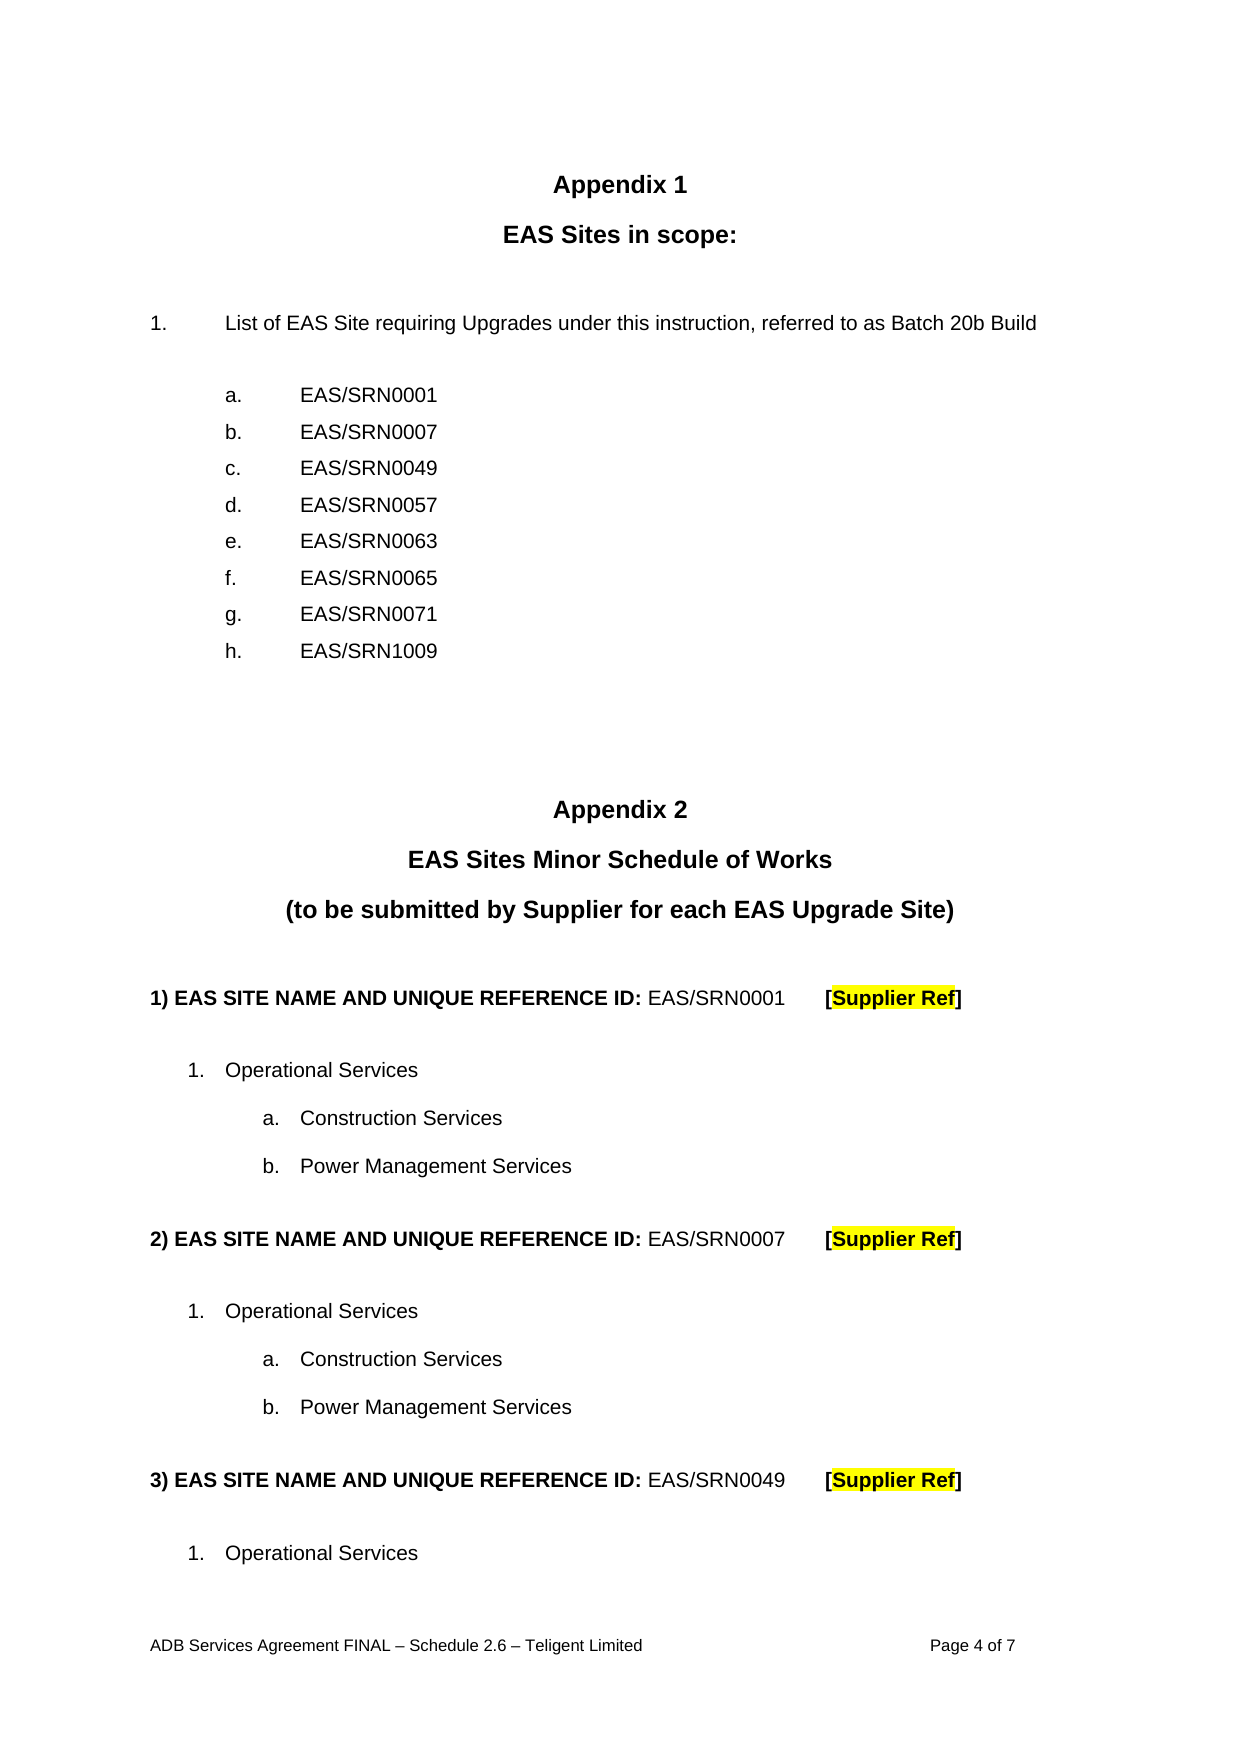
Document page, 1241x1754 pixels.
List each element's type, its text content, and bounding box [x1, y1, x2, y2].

text 3) EAS SITE NAME AND UNIQUE REFERENCE ID: EAS/SRN0049 [Supplier Ref] [150, 1467, 1090, 1491]
text Appendix 2 [150, 799, 1090, 824]
list Construction Services [262, 1347, 1090, 1371]
list Power Management Services [262, 1395, 1090, 1419]
text EAS Sites Minor Schedule of Works [150, 849, 1090, 874]
list Operational Services [187, 1299, 1090, 1323]
list EAS/SRN0007 [225, 420, 1090, 444]
list Construction Services [262, 1106, 1090, 1130]
list EAS/SRN0001 [225, 383, 1090, 407]
list EAS/SRN0063 [225, 529, 1090, 553]
list EAS/SRN1009 [225, 638, 1090, 662]
list EAS/SRN0049 [225, 456, 1090, 480]
list Operational Services [187, 1058, 1090, 1082]
list EAS/SRN0065 [225, 566, 1090, 589]
list List of EAS Site requiring Upgrades under this instruction, referred to as Batch 20b Build [150, 310, 1090, 334]
text EAS Sites in scope: [150, 224, 1090, 249]
text (to be submitted by Supplier for each EAS Upgrade Site) [150, 899, 1090, 924]
list EAS/SRN0057 [225, 493, 1090, 517]
text 1) EAS SITE NAME AND UNIQUE REFERENCE ID: EAS/SRN0001 [Supplier Ref] [150, 985, 832, 1009]
list Operational Services [187, 1540, 1090, 1564]
text 2) EAS SITE NAME AND UNIQUE REFERENCE ID: EAS/SRN0007 [Supplier Ref] [150, 1226, 832, 1250]
list EAS/SRN0071 [225, 602, 1090, 626]
list Power Management Services [262, 1154, 1090, 1178]
text Appendix 1 [150, 174, 1090, 199]
